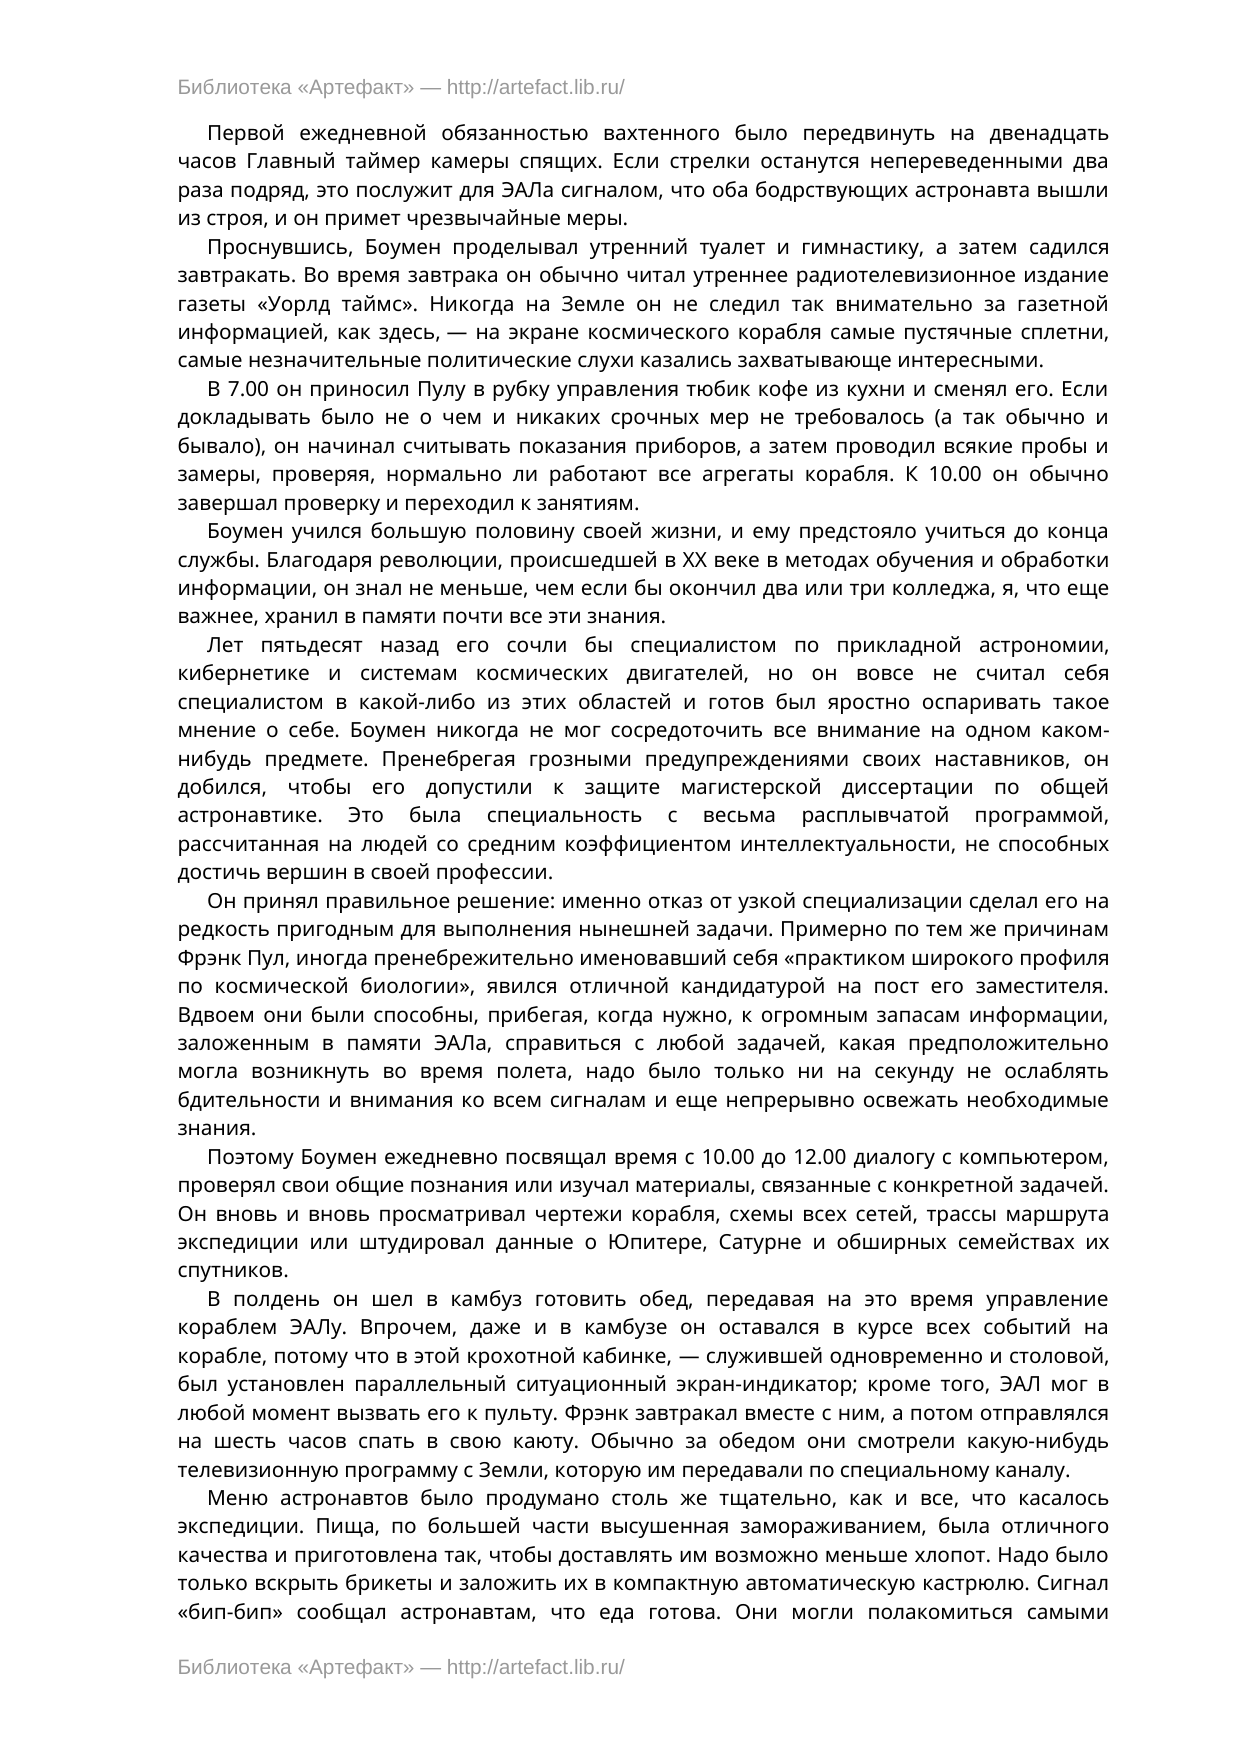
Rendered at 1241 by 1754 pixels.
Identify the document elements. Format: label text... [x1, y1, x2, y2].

text Боумен учился большую половину своей жизни, и ему предстояло учиться до конца службы. Благодаря революции, происшедшей в XX веке в методах обучения и обработки информации, он знал не меньше, чем если бы окончил два или три колледжа, я, что еще важнее, хранил в памяти почти все эти знания. [177, 516, 1110, 630]
text Проснувшись, Боумен проделывал утренний туалет и гимнастику, а затем садился завтракать. Во время завтрака он обычно читал утреннее радиотелевизионное издание газеты «Уорлд таймс». Никогда на Земле он не следил так внимательно за газетной информацией, как здесь, — на экране космического корабля самые пустячные сплетни, самые незначительные политические слухи казались захватывающе интересными. [177, 232, 1110, 374]
text В 7.00 он приносил Пулу в рубку управления тюбик кофе из кухни и сменял его. Если докладывать было не о чем и никаких срочных мер не требовалось (а так обычно и бывало), он начинал считывать показания приборов, а затем проводил всякие пробы и замеры, проверяя, нормально ли работают все агрегаты корабля. К 10.00 он обычно завершал проверку и переходил к занятиям. [177, 374, 1110, 516]
text Поэтому Боумен ежедневно посвящал время с 10.00 до 12.00 диалогу с компьютером, проверял свои общие познания или изучал материалы, связанные с конкретной задачей. Он вновь и вновь просматривал чертежи корабля, схемы всех сетей, трассы маршрута экспедиции или штудировал данные о Юпитере, Сатурне и обширных семействах их спутников. [177, 1142, 1110, 1284]
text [177, 1483, 1110, 1625]
text Первой ежедневной обязанностью вахтенного было передвинуть на двенадцать часов Главный таймер камеры спящих. Если стрелки останутся непереведенными два раза подряд, это послужит для ЭАЛа сигналом, что оба бодрствующих астронавта вышли из строя, и он примет чрезвычайные меры. [177, 118, 1110, 232]
text В полдень он шел в камбуз готовить обед, передавая на это время управление кораблем ЭАЛу. Впрочем, даже и в камбузе он оставался в курсе всех событий на корабле, потому что в этой крохотной кабинке, — служившей одновременно и столовой, был установлен параллельный ситуационный экран-индикатор; кроме того, ЭАЛ мог в любой момент вызвать его к пульту. Фрэнк завтракал вместе с ним, а потом отправлялся на шесть часов спать в свою каюту. Обычно за обедом они смотрели какую-нибудь телевизионную программу с Земли, которую им передавали по специальному каналу. [177, 1284, 1110, 1483]
text Лет пятьдесят назад его сочли бы специалистом по прикладной астрономии, кибернетике и системам космических двигателей, но он вовсе не считал себя специалистом в какой-либо из этих областей и готов был яростно оспаривать такое мнение о себе. Боумен никогда не мог сосредоточить все внимание на одном каком-нибудь предмете. Пренебрегая грозными предупреждениями своих наставников, он добился, чтобы его допустили к защите магистерской диссертации по общей астронавтике. Это была специальность с весьма расплывчатой программой, рассчитанная на людей со средним коэффициентом интеллектуальности, не способных достичь вершин в своей профессии. [177, 630, 1110, 886]
text Он принял правильное решение: именно отказ от узкой специализации сделал его на редкость пригодным для выполнения нынешней задачи. Примерно по тем же причинам Фрэнк Пул, иногда пренебрежительно именовавший себя «практиком широкого профиля по космической биологии», явился отличной кандидатурой на пост его заместителя. Вдвоем они были способны, прибегая, когда нужно, к огромным запасам информации, заложенным в памяти ЭАЛа, справиться с любой задачей, какая предположительно могла возникнуть во время полета, надо было только ни на секунду не ослаблять бдительности и внимания ко всем сигналам и еще непрерывно освежать необходимые знания. [177, 886, 1110, 1142]
